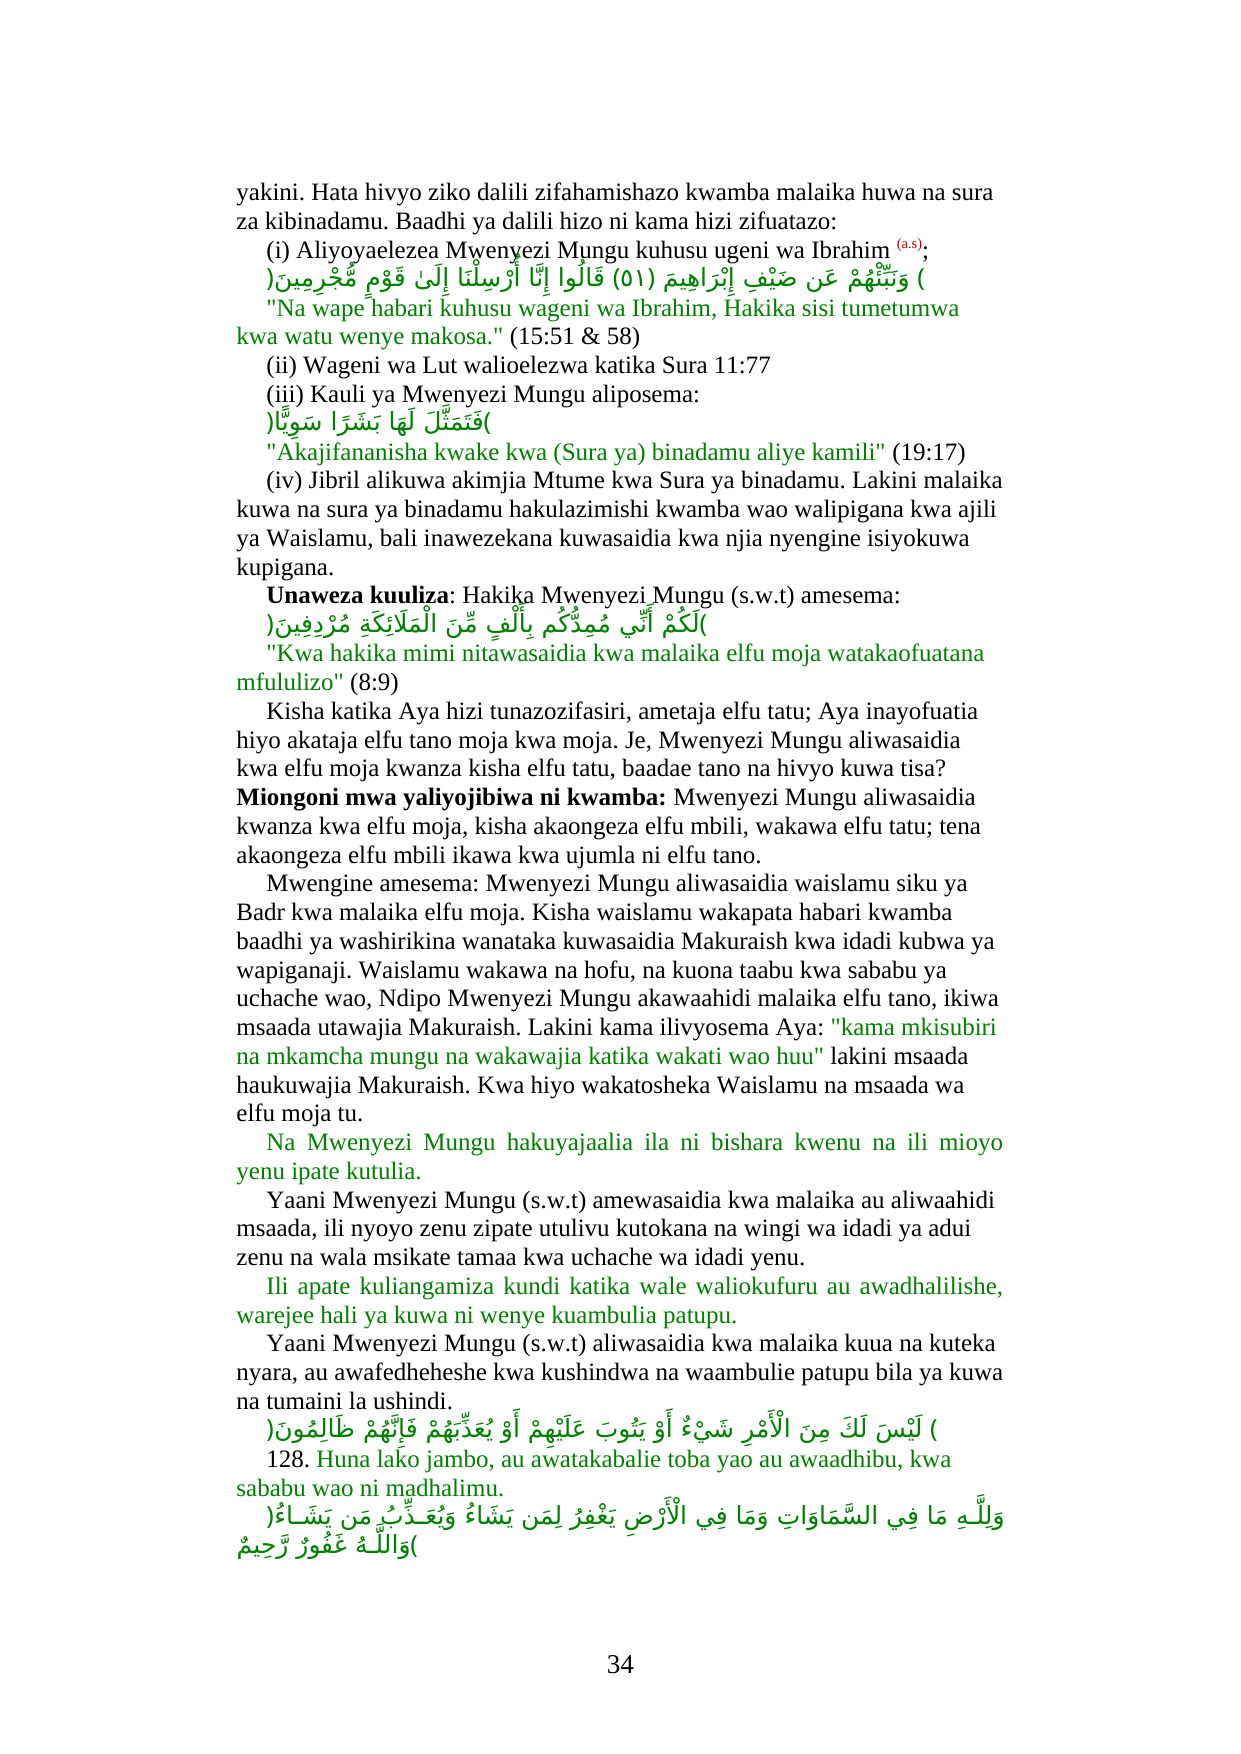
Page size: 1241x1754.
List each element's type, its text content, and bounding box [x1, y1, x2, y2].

text Unaweza kuuliza: Hakika Mwenyezi Mungu (s.w.t) amesema: [236, 581, 1004, 609]
text (iv) Jibril alikuwa akimjia Mtume kwa Sura ya binadamu. Lakini malaika kuwa na sura ya binadamu hakulazimishi kwamba wao walipigana kwa ajili ya Waislamu, bali inawezekana kuwasaidia kwa njia nyengine isiyokuwa kupigana. [236, 466, 1004, 581]
text (i) Aliyoyaelezea Mwenyezi Mungu kuhusu ugeni wa Ibrahim (a.s); [236, 235, 1004, 263]
text (iii) Kauli ya Mwenyezi Mungu aliposema: [236, 379, 1004, 408]
text "Akajifananisha kwake kwa (Sura ya) binadamu aliye kamili" (19:17) [236, 437, 1004, 466]
text Na Mwenyezi Mungu hakuyajaalia ila ni bishara kwenu na ili mioyo yenu ipate kutulia. [236, 1127, 1004, 1185]
text ﴿لَيْسَ لَكَ مِنَ الْأَمْرِ شَيْءٌ أَوْ يَتُوبَ عَلَيْهِمْ أَوْ يُعَذِّبَهُمْ فَإِنَّهُمْ ظَالِمُونَ ﴾ [236, 1415, 1004, 1444]
text Mwengine amesema: Mwenyezi Mungu aliwasaidia waislamu siku ya Badr kwa malaika elfu moja. Kisha waislamu wakapata habari kwamba baadhi ya washirikina wanataka kuwasaidia Makuraish kwa idadi kubwa ya wapiganaji. Waislamu wakawa na hofu, na kuona taabu kwa sababu ya uchache wao, Ndipo Mwenyezi Mungu akawaahidi malaika elfu tano, ikiwa msaada utawajia Makuraish. Lakini kama ilivyosema Aya: "kama mkisubiri na mkamcha mungu na wakawajia katika wakati wao huu" lakini msaada haukuwajia Makuraish. Kwa hiyo wakatosheka Waislamu na msaada wa elfu moja tu. [236, 868, 1004, 1127]
text Yaani Mwenyezi Mungu (s.w.t) aliwasaidia kwa malaika kuua na kuteka nyara, au awafedheheshe kwa kushindwa na waambulie patupu bila ya kuwa na tumaini la ushindi. [236, 1328, 1004, 1415]
text Yaani Mwenyezi Mungu (s.w.t) amewasaidia kwa malaika au aliwaahidi msaada, ili nyoyo zenu zipate utulivu kutokana na wingi wa idadi ya adui zenu na wala msikate tamaa kwa uchache wa idadi yenu. [236, 1185, 1004, 1271]
text ﴿وَلِلَّـهِ مَا فِي السَّمَاوَاتِ وَمَا فِي الْأَرْضِ يَغْفِرُ لِمَن يَشَاءُ وَيُعَذِّبُ مَن يَشَاءُ وَاللَّـهُ غَفُورٌ رَّحِيمٌ﴾ [236, 1501, 1004, 1560]
text "Na wape habari kuhusu wageni wa Ibrahim, Hakika sisi tumetumwa kwa watu wenye makosa." (15:51 & 58) [236, 293, 1004, 350]
text "Kwa hakika mimi nitawasaidia kwa malaika elfu moja watakaofuatana mfululizo" (8:9) [236, 638, 1004, 696]
text (ii) Wageni wa Lut walioelezwa katika Sura 11:77 [236, 350, 1004, 379]
text ﴿وَنَبِّئْهُمْ عَن ضَيْفِ إِبْرَاهِيمَ ﴿٥١﴾ قَالُوا إِنَّا أُرْسِلْنَا إِلَىٰ قَوْمٍ مُّجْرِمِينَ ﴾ [236, 263, 1004, 293]
text 128. Huna lako jambo, au awatakabalie toba yao au awaadhibu, kwa sababu wao ni madhalimu. [236, 1444, 1004, 1501]
text Ili apate kuliangamiza kundi katika wale waliokufuru au awadhalilishe, warejee hali ya kuwa ni wenye kuambulia patupu. [236, 1271, 1004, 1328]
text ﴿فَتَمَثَّلَ لَهَا بَشَرًا سَوِيًّا﴾ [236, 408, 1004, 437]
text Kisha katika Aya hizi tunazozifasiri, ametaja elfu tatu; Aya inayofuatia hiyo akataja elfu tano moja kwa moja. Je, Mwenyezi Mungu aliwasaidia kwa elfu moja kwanza kisha elfu tatu, baadae tano na hivyo kuwa tisa? Miongoni mwa yaliyojibiwa ni kwamba: Mwenyezi Mungu aliwasaidia kwanza kwa elfu moja, kisha akaongeza elfu mbili, wakawa elfu tatu; tena akaongeza elfu mbili ikawa kwa ujumla ni elfu tano. [236, 696, 1004, 868]
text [236, 177, 1004, 235]
text ﴿لَكُمْ أَنِّي مُمِدُّكُم بِأَلْفٍ مِّنَ الْمَلَائِكَةِ مُرْدِفِينَ﴾ [236, 609, 1004, 638]
